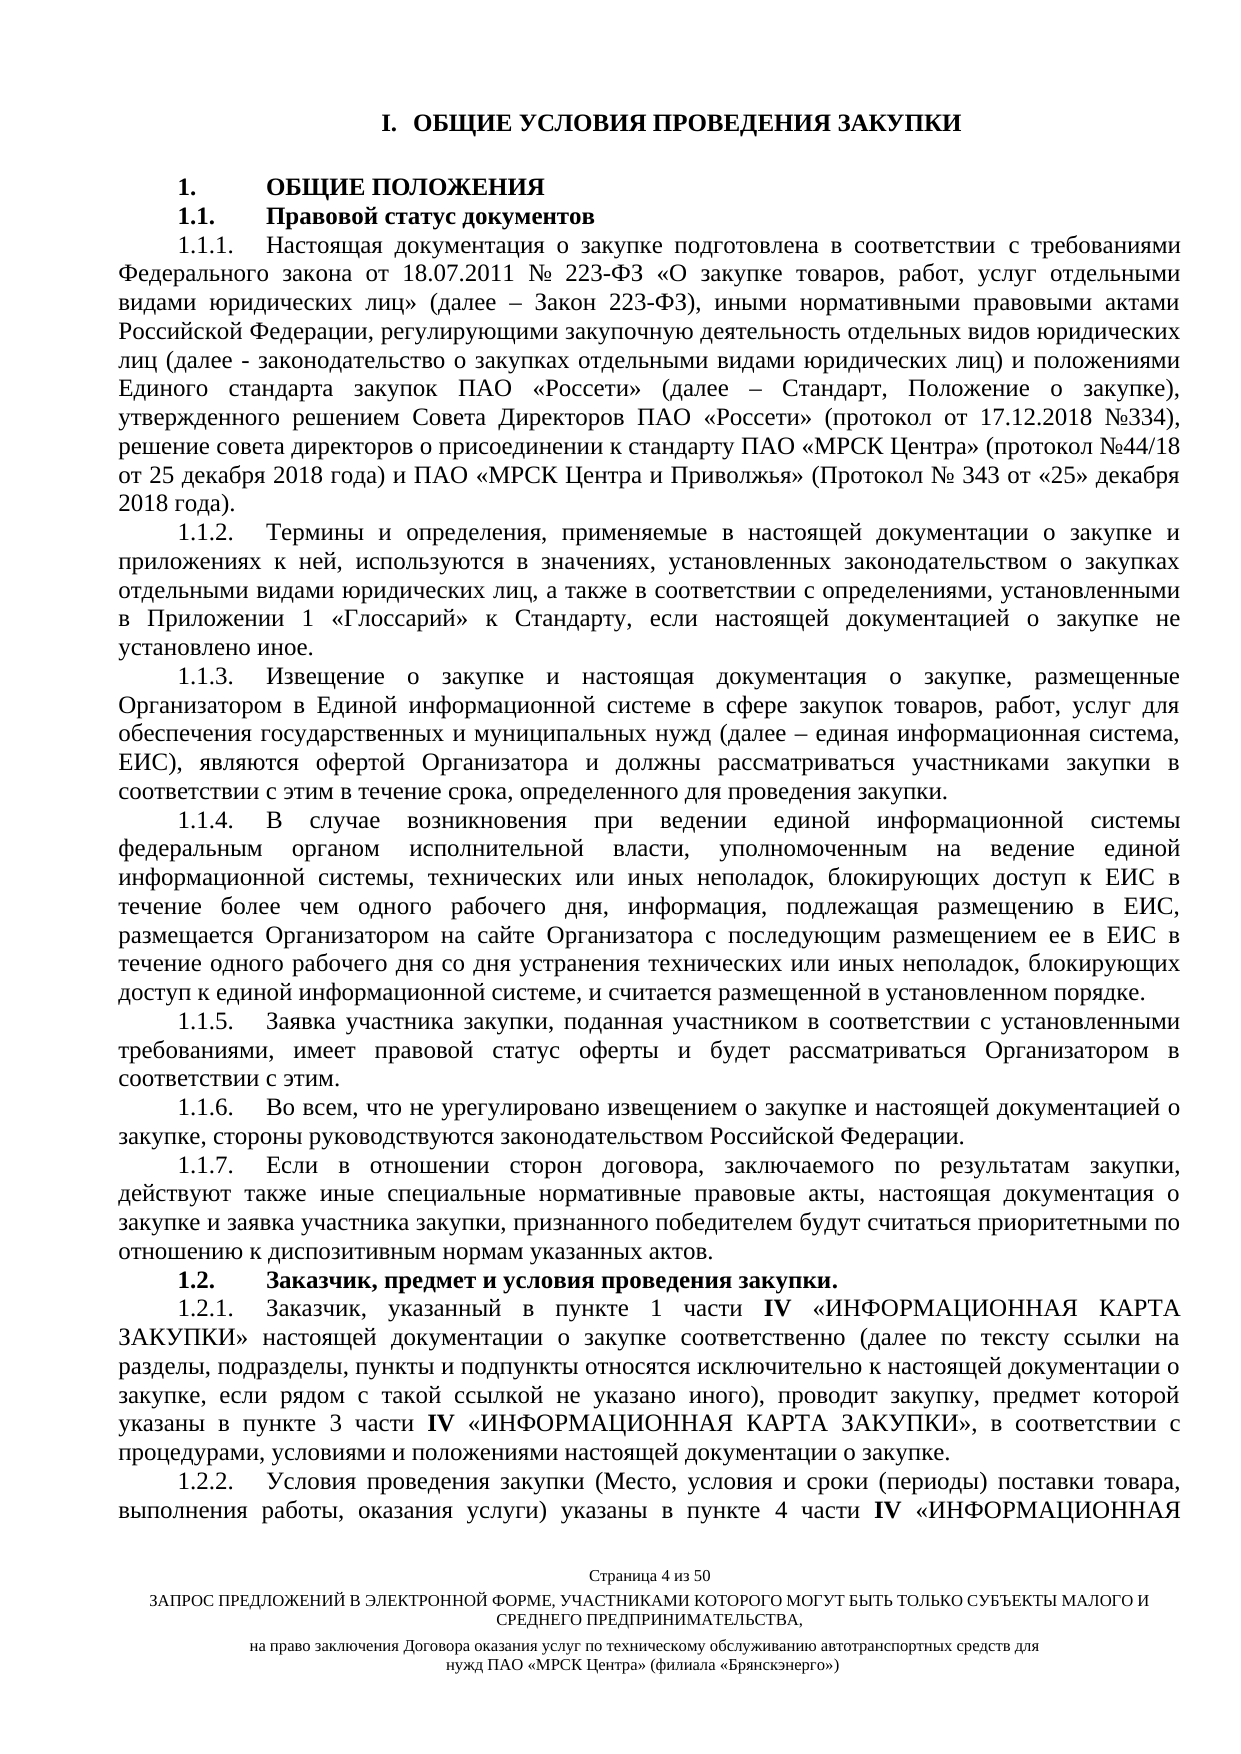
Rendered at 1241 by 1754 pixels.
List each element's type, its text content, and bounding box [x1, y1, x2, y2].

subtitle Правовой статус документов [118, 201, 1181, 230]
list Если в отношении сторон договора, заключаемого по результатам закупки, действуют также иные специальные нормативные правовые акты, настоящая документация о закупке и заявка участника закупки, признанного победителем будут считаться приоритетными по отношению к диспозитивным нормам указанных актов. [118, 1150, 1181, 1265]
list Извещение о закупке и настоящая документация о закупке, размещенные Организатором в Единой информационной системе в сфере закупок товаров, работ, услуг для обеспечения государственных и муниципальных нужд (далее – единая информационная система, ЕИС), являются офертой Организатора и должны рассматриваться участниками закупки в соответствии с этим в течение срока, определенного для проведения закупки. [118, 661, 1181, 805]
subtitle Заказчик, указанный в пункте 1 части IV «ИНФОРМАЦИОННАЯ КАРТА ЗАКУПКИ» настоящей документации о закупке соответственно (далее по тексту ссылки на разделы, подразделы, пункты и подпункты относятся исключительно к настоящей документации о закупке, если рядом с такой ссылкой не указано иного), проводит закупку, предмет которой указаны в пункте 3 части IV «ИНФОРМАЦИОННАЯ КАРТА ЗАКУПКИ», в соответствии с процедурами, условиями и положениями настоящей документации о закупке. [118, 1293, 1181, 1466]
list Заявка участника закупки, поданная участником в соответствии с установленными требованиями, имеет правовой статус оферты и будет рассматриваться Организатором в соответствии с этим. [118, 1006, 1181, 1092]
list Настоящая документация о закупке подготовлена в соответствии с требованиями Федерального закона от 18.07.2011 № 223-ФЗ «О закупке товаров, работ, услуг отдельными видами юридических лиц» (далее – Закон 223-ФЗ), иными нормативными правовыми актами Российской Федерации, регулирующими закупочную деятельность отдельных видов юридических лиц (далее - законодательство о закупках отдельными видами юридических лиц) и положениями Единого стандарта закупок ПАО «Россети» (далее – Стандарт, Положение о закупке), утвержденного решением Совета Директоров ПАО «Россети» (протокол от 17.12.2018 №334), решение совета директоров о присоединении к стандарту ПАО «МРСК Центра» (протокол №44/18 от 25 декабря 2018 года) и ПАО «МРСК Центра и Приволжья» (Протокол № 343 от «25» декабря 2018 года). [118, 230, 1181, 517]
subtitle Заказчик, предмет и условия проведения закупки. [118, 1265, 1181, 1293]
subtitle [118, 1466, 1181, 1523]
list Термины и определения, применяемые в настоящей документации о закупке и приложениях к ней, используются в значениях, установленных законодательством о закупках отдельными видами юридических лиц, а также в соответствии с определениями, установленными в Приложении 1 «Глоссарий» к Стандарту, если настоящей документацией о закупке не установлено иное. [118, 517, 1181, 661]
subtitle ОБЩИЕ ПОЛОЖЕНИЯ [118, 172, 1181, 201]
list Во всем, что не урегулировано извещением о закупке и настоящей документацией о закупке, стороны руководствуются законодательством Российской Федерации. [118, 1092, 1181, 1150]
subtitle ОБЩИЕ УСЛОВИЯ ПРОВЕДЕНИЯ закупки [118, 108, 1181, 137]
list В случае возникновения при ведении единой информационной системы федеральным органом исполнительной власти, уполномоченным на ведение единой информационной системы, технических или иных неполадок, блокирующих доступ к ЕИС в течение более чем одного рабочего дня, информация, подлежащая размещению в ЕИС, размещается Организатором на сайте Организатора с последующим размещением ее в ЕИС в течение одного рабочего дня со дня устранения технических или иных неполадок, блокирующих доступ к единой информационной системе, и считается размещенной в установленном порядке. [118, 805, 1181, 1006]
